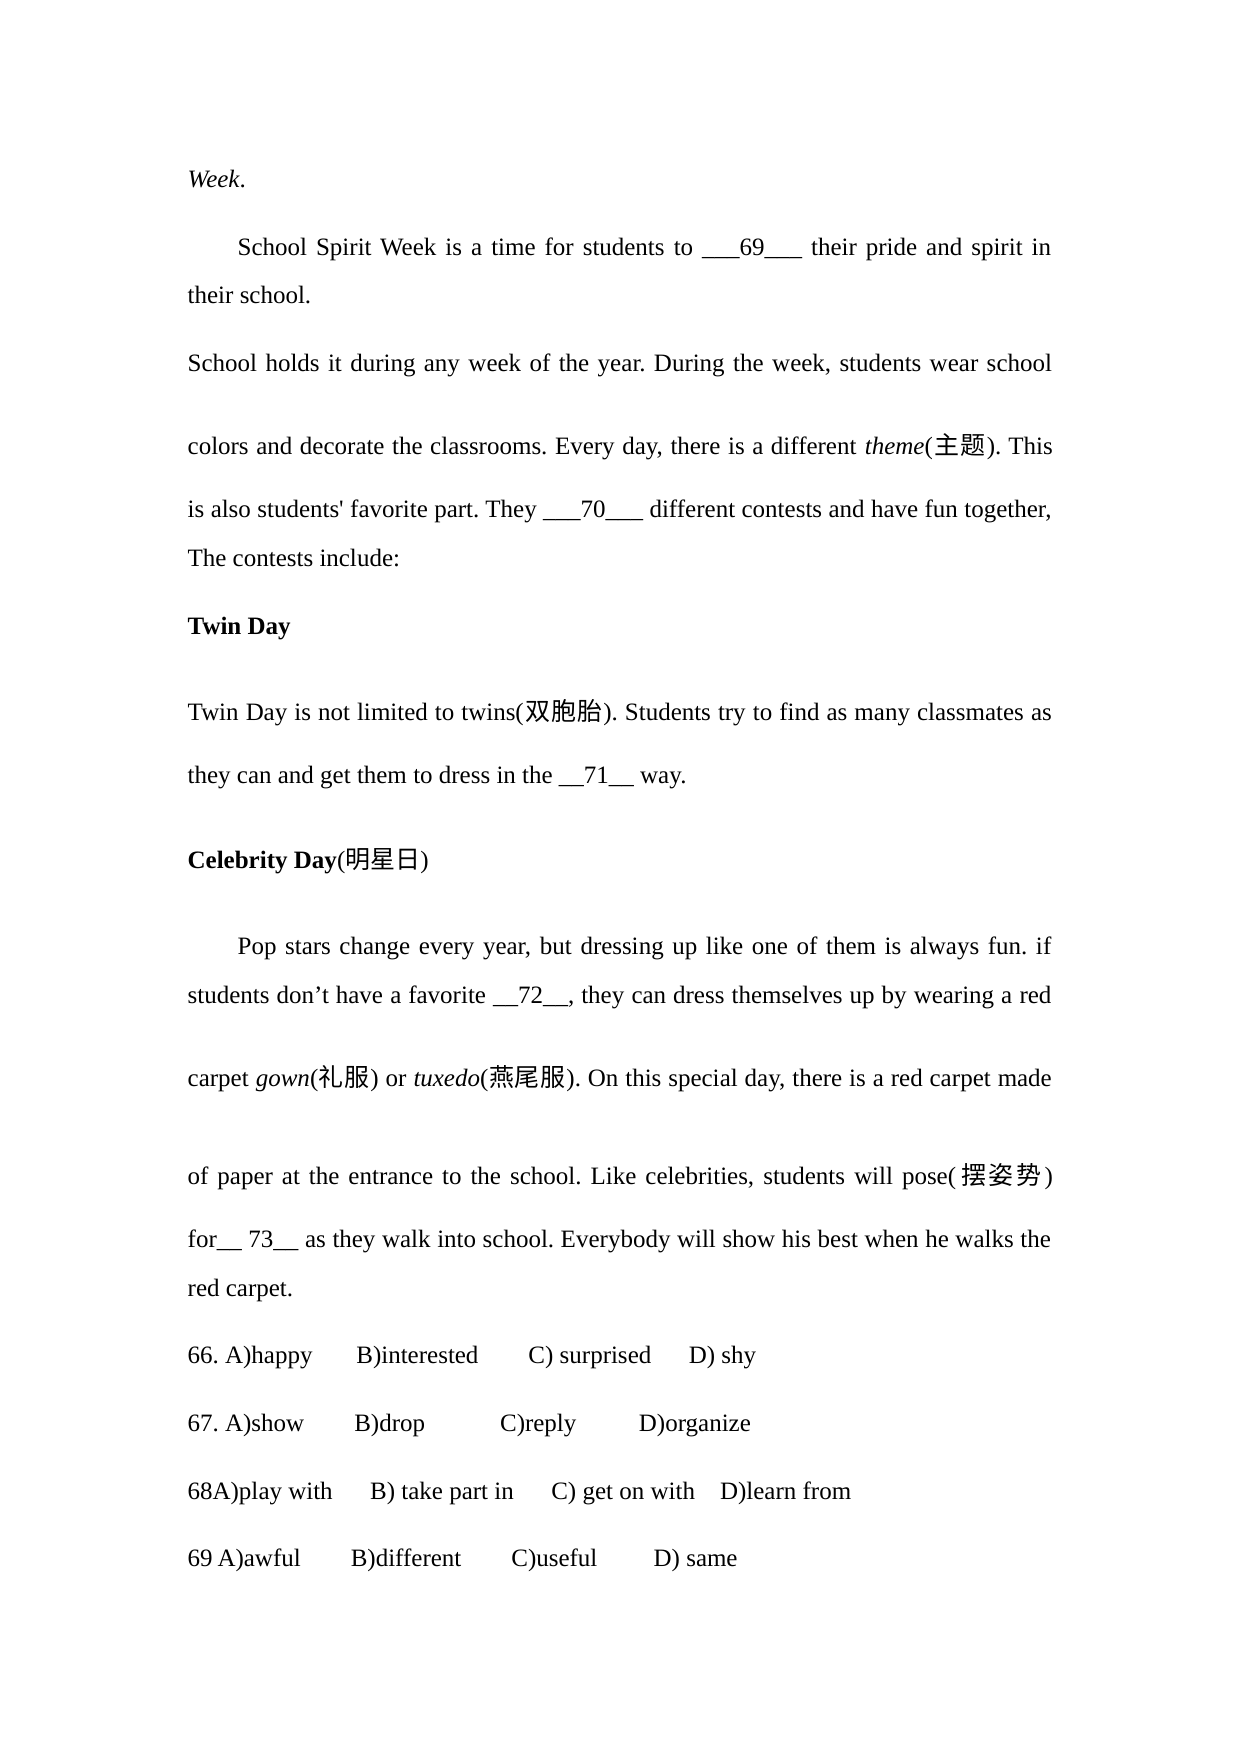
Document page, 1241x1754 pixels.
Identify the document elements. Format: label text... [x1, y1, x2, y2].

list 69 A)awful B)different C)useful D) same [187, 1542, 1053, 1574]
list Pop stars change every year, but dressing up like one of them is always fun. if students don’t have a favorite __72__, they can dress themselves up by wearing a red carpet gown(礼服) or tuxedo(燕尾服). On this special day, there is a red carpet made of paper at the entrance to the school. Like celebrities, students will pose(摆姿势) for__ 73__ as they walk into school. Everybody will show his best when he walks the red carpet. [187, 929, 1053, 1303]
list School Spirit Week is a time for students to ___69___ their pride and spirit in their school. [187, 230, 1053, 311]
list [187, 162, 1053, 194]
list 68A)play with B) take part in C) get on with D)learn from [187, 1474, 1053, 1506]
list Twin Day [187, 609, 1053, 641]
list Celebrity Day(明星日) [187, 826, 1053, 891]
list School holds it during any week of the year. During the week, students wear school colors and decorate the classrooms. Every day, there is a different theme(主题). This is also students' favorite part. They ___70___ different contests and have fun together, The contests include: [187, 346, 1053, 574]
list Twin Day is not limited to twins(双胞胎). Students try to find as many classmates as they can and get them to dress in the __71__ way. [187, 677, 1053, 790]
list A)show B)drop C)reply D)organize [187, 1406, 1053, 1439]
list A)happy B)interested C) surprised D) shy [187, 1338, 1053, 1371]
